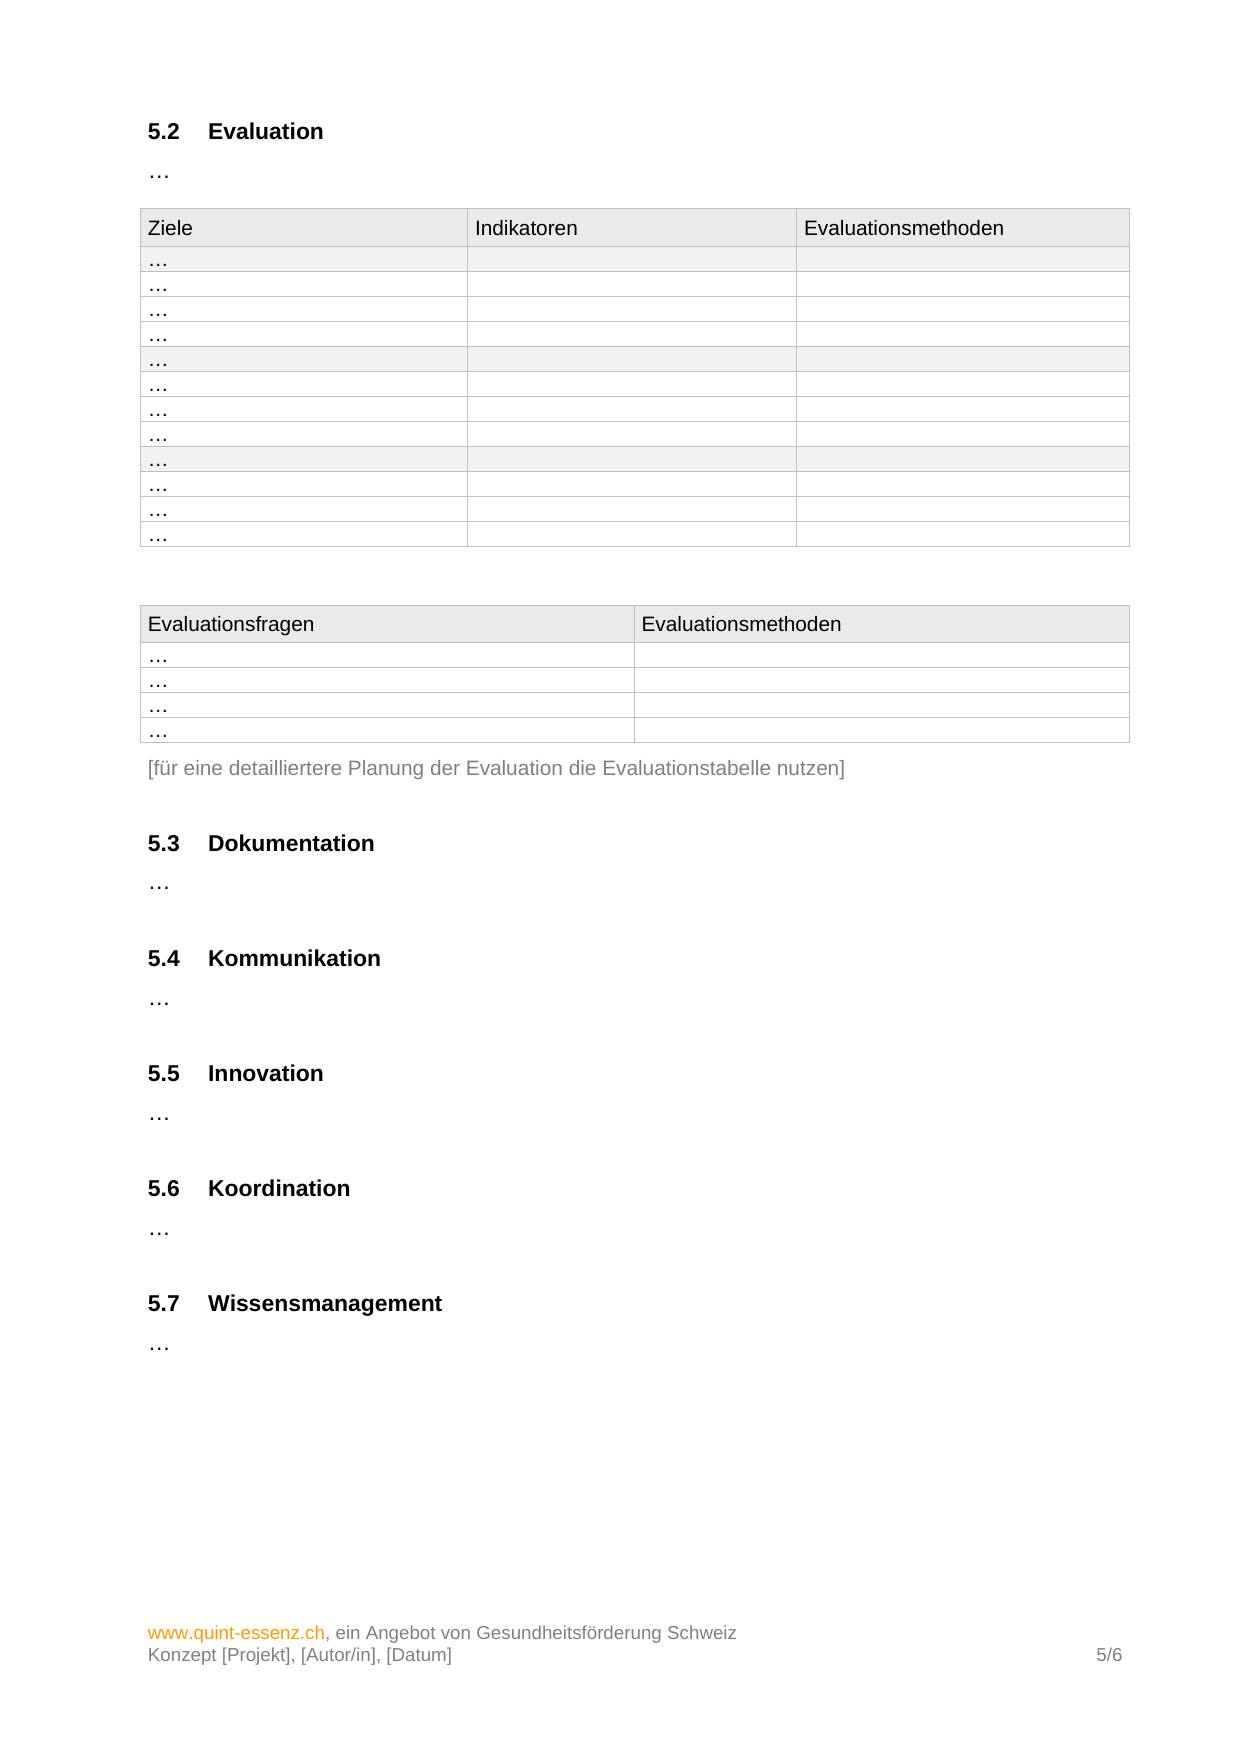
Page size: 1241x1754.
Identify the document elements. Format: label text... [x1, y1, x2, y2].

table_cell [468, 272, 796, 296]
subtitle Koordination [148, 1175, 1122, 1201]
table_cell … [141, 497, 467, 521]
subtitle Kommunikation [148, 945, 1122, 971]
table_cell [797, 422, 1129, 446]
text … [148, 983, 1122, 1010]
table_cell [797, 272, 1129, 296]
table_cell … [141, 272, 467, 296]
table_cell [797, 397, 1129, 421]
table_cell [468, 497, 796, 521]
table_cell [797, 472, 1129, 496]
table_cell [468, 422, 796, 446]
table_cell [468, 322, 796, 346]
table_cell [797, 247, 1129, 271]
text … [148, 868, 1122, 895]
table_cell … [141, 422, 467, 446]
table_cell [468, 297, 796, 321]
subtitle Innovation [148, 1060, 1122, 1086]
table_cell [468, 247, 796, 271]
table_cell [635, 693, 1129, 717]
table_cell … [141, 247, 467, 271]
text [für eine detailliertere Planung der Evaluation die Evaluationstabelle nutzen] [148, 756, 1122, 779]
table_cell … [141, 322, 467, 346]
table_cell [468, 347, 796, 371]
table_cell [635, 718, 1129, 742]
table_header Evaluationsmethoden [797, 209, 1129, 246]
table_cell … [141, 522, 467, 546]
table_header Indikatoren [468, 209, 796, 246]
table_cell … [141, 472, 467, 496]
text … [148, 157, 1122, 183]
table_cell [797, 297, 1129, 321]
table_cell [797, 522, 1129, 546]
table_cell [635, 668, 1129, 692]
table_cell … [141, 347, 467, 371]
table_cell [797, 372, 1129, 396]
subtitle Dokumentation [148, 829, 1122, 856]
table_header Evaluationsmethoden [635, 606, 1129, 642]
table_cell … [141, 372, 467, 396]
table_cell [468, 397, 796, 421]
text … [148, 1329, 1122, 1356]
subtitle Wissensmanagement [148, 1290, 1122, 1317]
table_cell [468, 472, 796, 496]
table_cell [797, 447, 1129, 471]
table_cell [635, 643, 1129, 667]
text … [148, 1099, 1122, 1125]
table_header Evaluationsfragen [141, 606, 634, 642]
table_cell … [141, 447, 467, 471]
text … [148, 1214, 1122, 1240]
table_cell [797, 347, 1129, 371]
table_cell … [141, 693, 634, 717]
table_cell … [141, 718, 634, 742]
table_cell [468, 522, 796, 546]
table_cell … [141, 643, 634, 667]
table_cell [468, 372, 796, 396]
table_cell [468, 447, 796, 471]
table_cell … [141, 397, 467, 421]
table_cell [797, 322, 1129, 346]
table_cell … [141, 668, 634, 692]
table_cell … [141, 297, 467, 321]
subtitle Evaluation [148, 118, 1122, 144]
table_cell [797, 497, 1129, 521]
table_header Ziele [141, 209, 467, 246]
